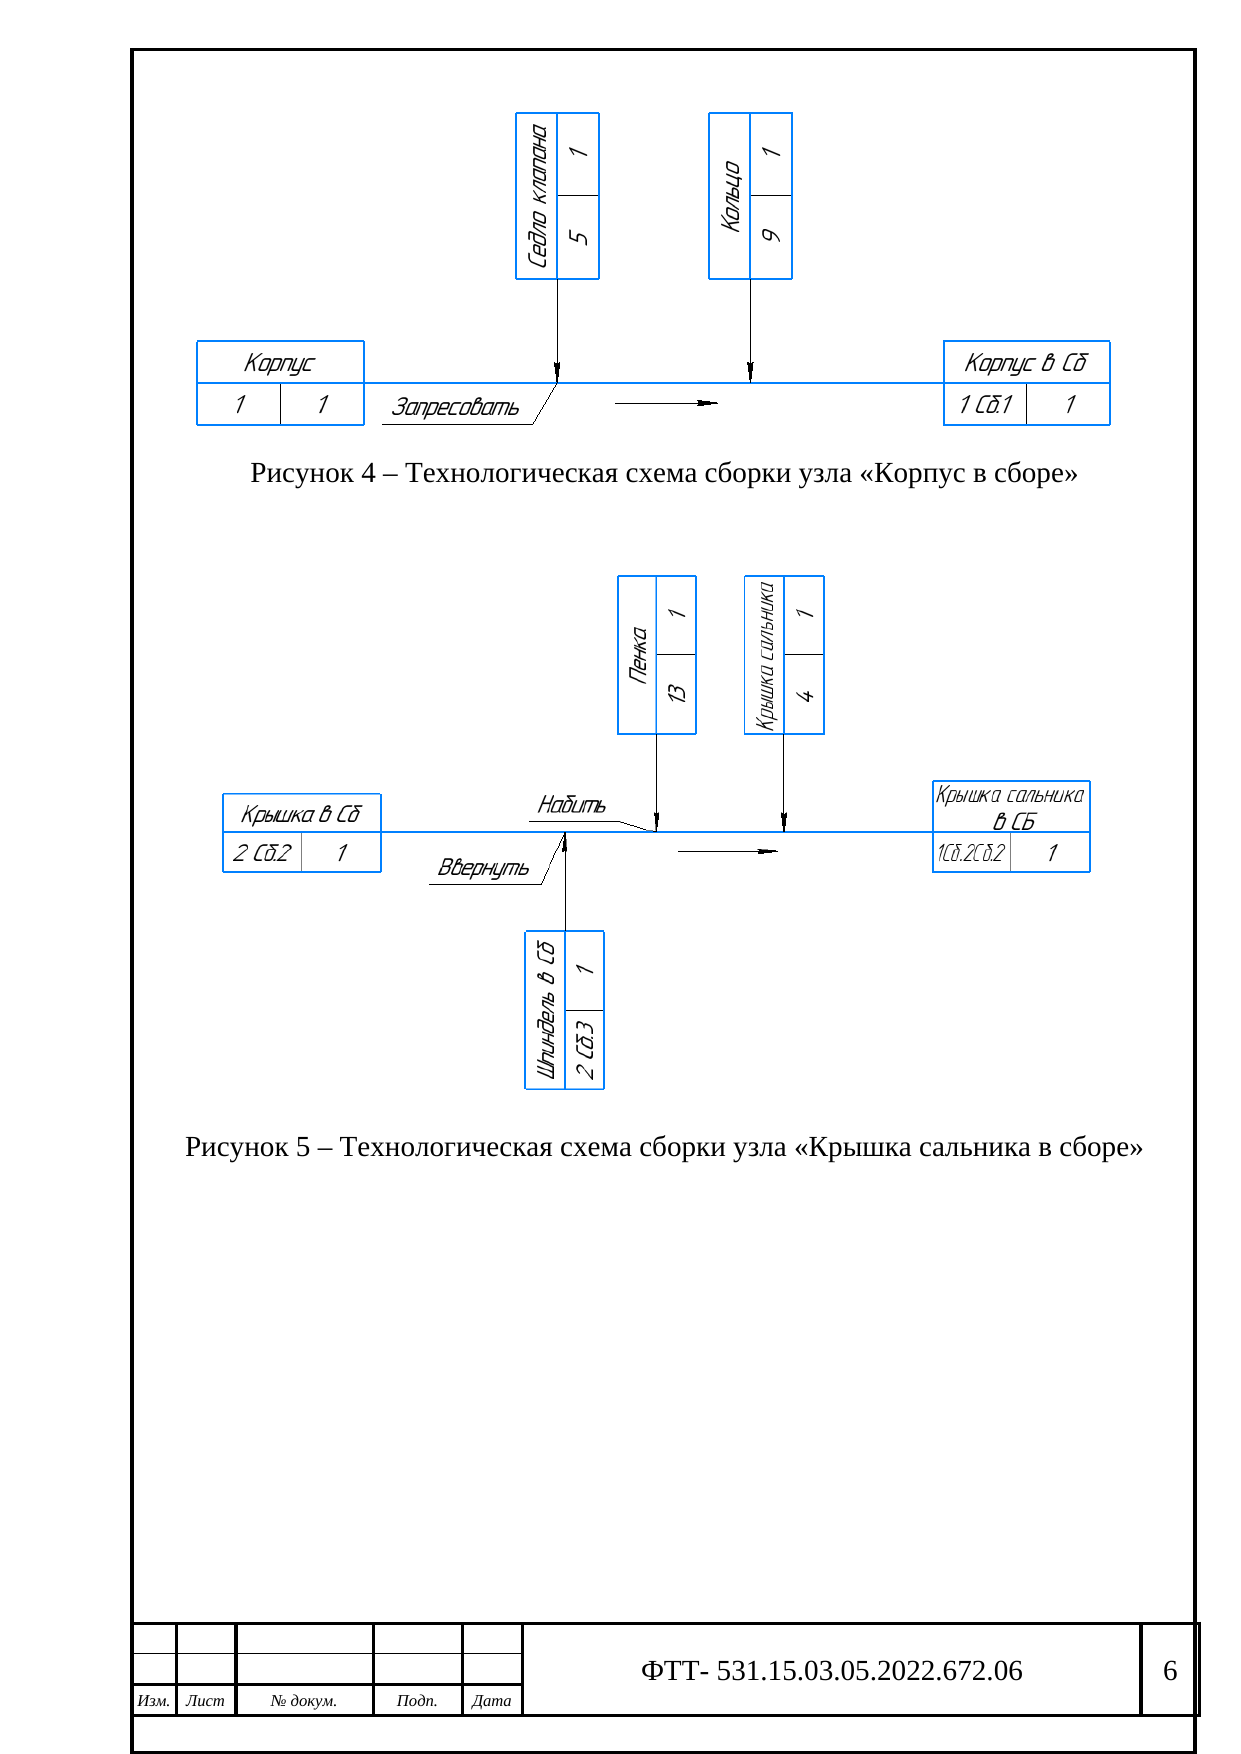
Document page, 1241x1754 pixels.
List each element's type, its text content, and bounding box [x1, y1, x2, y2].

picture [177, 103, 1152, 450]
text Рисунок 5 – Технологическая схема сборки узла «Крышка сальника в сборе» [177, 1129, 1152, 1163]
text Рисунок 4 – Технологическая схема сборки узла «Корпус в сборе» [177, 455, 1152, 488]
picture [177, 555, 1152, 1125]
